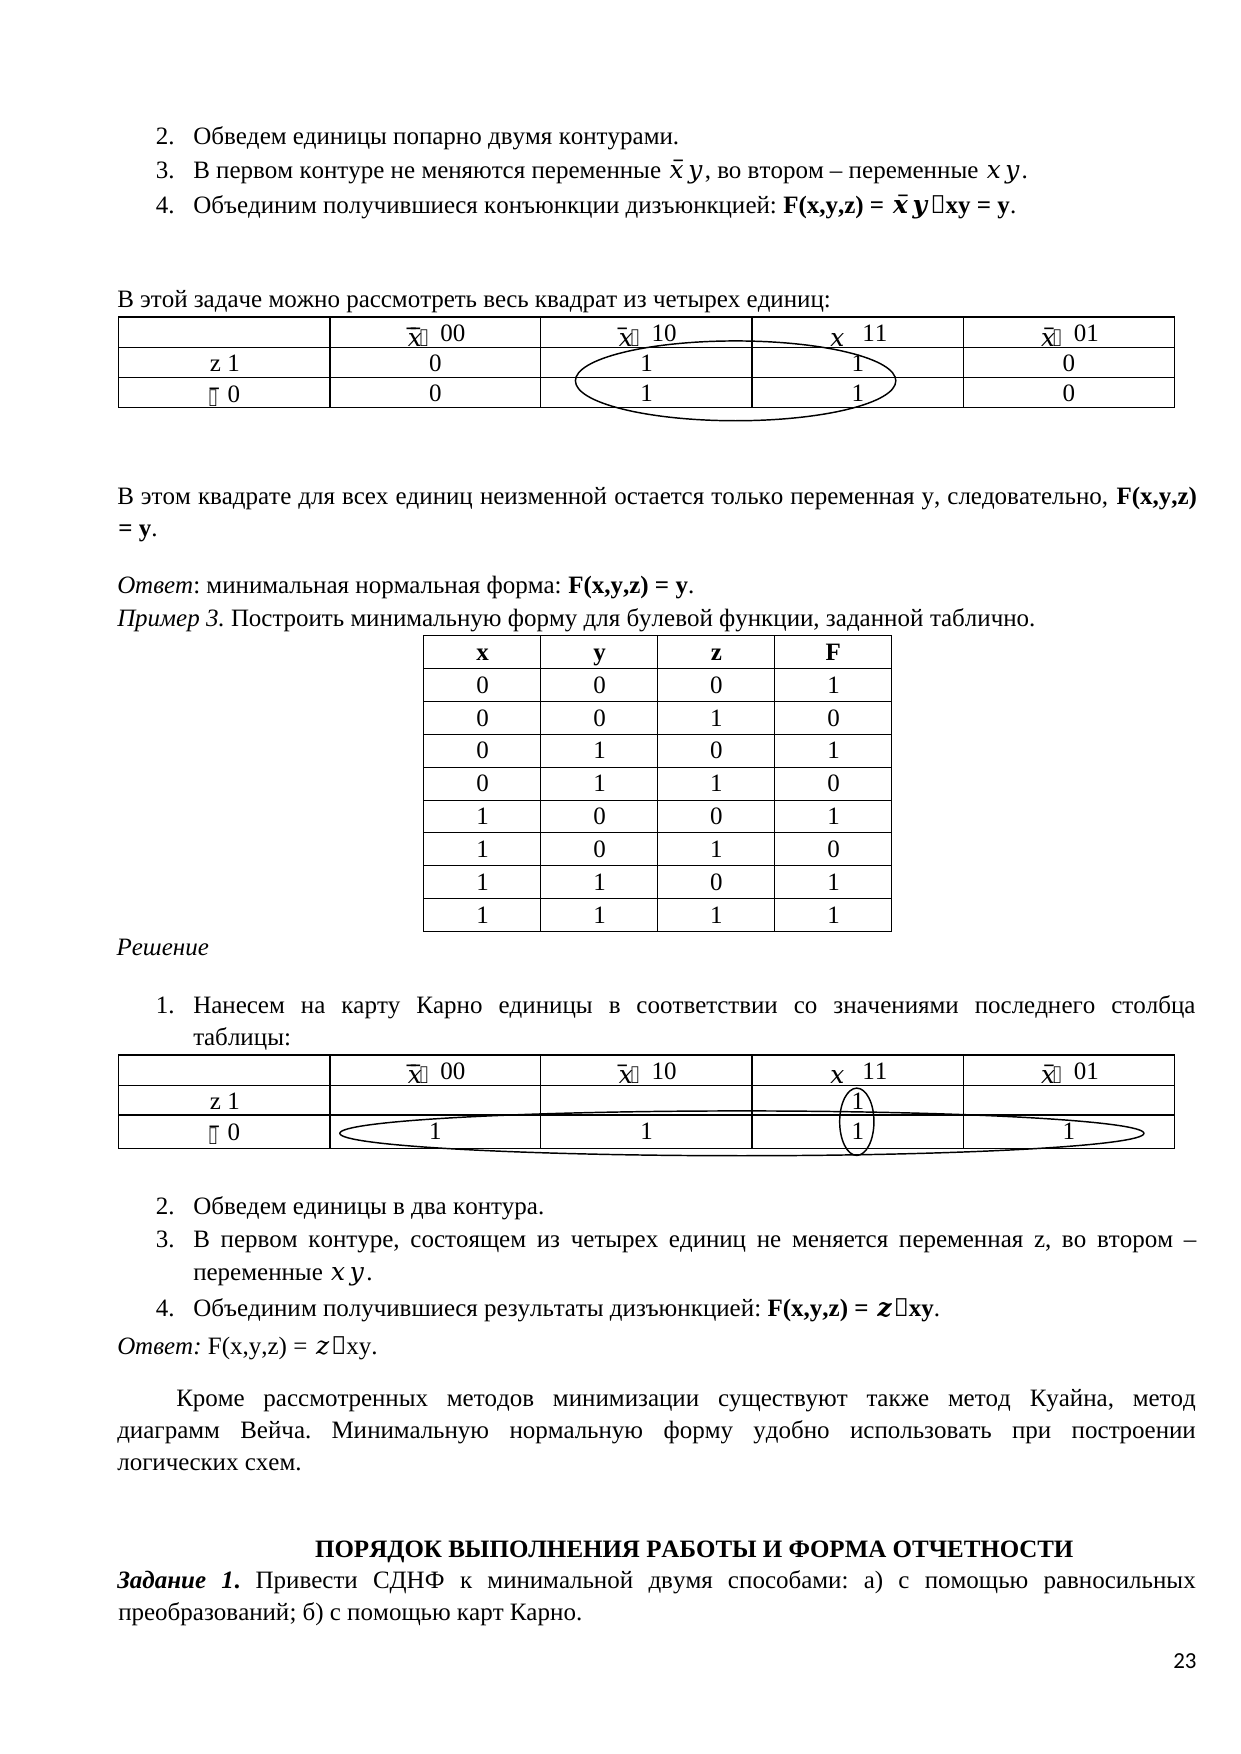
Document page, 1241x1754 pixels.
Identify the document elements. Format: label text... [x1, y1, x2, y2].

list Нанесем на карту Карно единицы в соответствии со значениями последнего столбца таблицы: [156, 990, 1197, 1051]
table_cell 0 [658, 866, 774, 898]
table_header y [541, 636, 657, 668]
list Объединим получившиеся конъюнкции дизъюнкцией: F(x,y,z) = 𝒙̅𝒚xy = y. [156, 187, 1197, 221]
table_cell 1 [775, 735, 891, 767]
text Пример 3. Построить минимальную форму для булевой функции, заданной таблично. [117, 603, 1197, 632]
table_cell 0 [541, 833, 657, 865]
text Задание 1. Привести СДНФ к минимальной двумя способами: а) с помощью равносильных преобразований; б) с помощью карт Карно. [117, 1565, 1197, 1625]
table_cell 0 [658, 669, 774, 701]
table_cell 1 [658, 768, 774, 799]
table_cell 0 [658, 801, 774, 832]
text Кроме рассмотренных методов минимизации существуют также метод Куайна, метод диаграмм Вейча. Минимальную нормальную форму удобно использовать при построении логических схем. [117, 1383, 1197, 1476]
table_cell 1 [541, 866, 657, 898]
table_cell 1 [541, 735, 657, 767]
list Обведем единицы попарно двумя контурами. [156, 121, 1197, 149]
table_cell 1 [541, 768, 657, 799]
list Объединим получившиеся результаты дизъюнкцией: F(x,y,z) = 𝒛xy. [156, 1290, 1197, 1324]
table_cell 0 [424, 735, 540, 767]
list Обведем единицы в два контура. [156, 1191, 1197, 1220]
text Ответ: минимальная нормальная форма: F(x,y,z) = y. [117, 571, 1197, 599]
text В этой задаче можно рассмотреть весь квадрат из четырех единиц: [117, 284, 1197, 313]
list В первом контуре, состоящем из четырех единиц не меняется переменная z, во втором – переменные 𝑥𝑦. [156, 1224, 1197, 1286]
table_header F [775, 636, 891, 668]
table_cell 1 [658, 702, 774, 734]
list В первом контуре не меняются переменные 𝑥̅𝑦, во втором – переменные 𝑥𝑦. [156, 153, 1197, 183]
table_cell 1 [775, 669, 891, 701]
table_cell 0 [424, 669, 540, 701]
table_cell 1 [424, 833, 540, 865]
table_cell 1 [424, 899, 540, 931]
text В этом квадрате для всех единиц неизменной остается только переменная y, следовательно, F(x,y,z) = y. [117, 481, 1197, 542]
table_cell 0 [775, 768, 891, 799]
table_cell 1 [775, 899, 891, 931]
table_cell 1 [775, 866, 891, 898]
table_cell 1 [541, 899, 657, 931]
table_cell 0 [424, 768, 540, 799]
table_cell 1 [424, 801, 540, 832]
table_cell 1 [658, 833, 774, 865]
table_header x [424, 636, 540, 668]
table_cell 1 [775, 801, 891, 832]
table_cell 0 [541, 702, 657, 734]
text Ответ: F(x,y,z) = 𝑧xy. [117, 1328, 1197, 1362]
text ПОРЯДОК ВЫПОЛНЕНИЯ РАБОТЫ И ФОРМА ОТЧЕТНОСТИ [315, 1534, 1204, 1562]
table_header z [658, 636, 774, 668]
text Решение [116, 932, 1204, 961]
table_cell 0 [541, 801, 657, 832]
table_cell 0 [424, 702, 540, 734]
table_cell 0 [775, 702, 891, 734]
table_cell 0 [541, 669, 657, 701]
table_cell 0 [658, 735, 774, 767]
table_cell 1 [424, 866, 540, 898]
table_cell 1 [658, 899, 774, 931]
table_cell 0 [775, 833, 891, 865]
